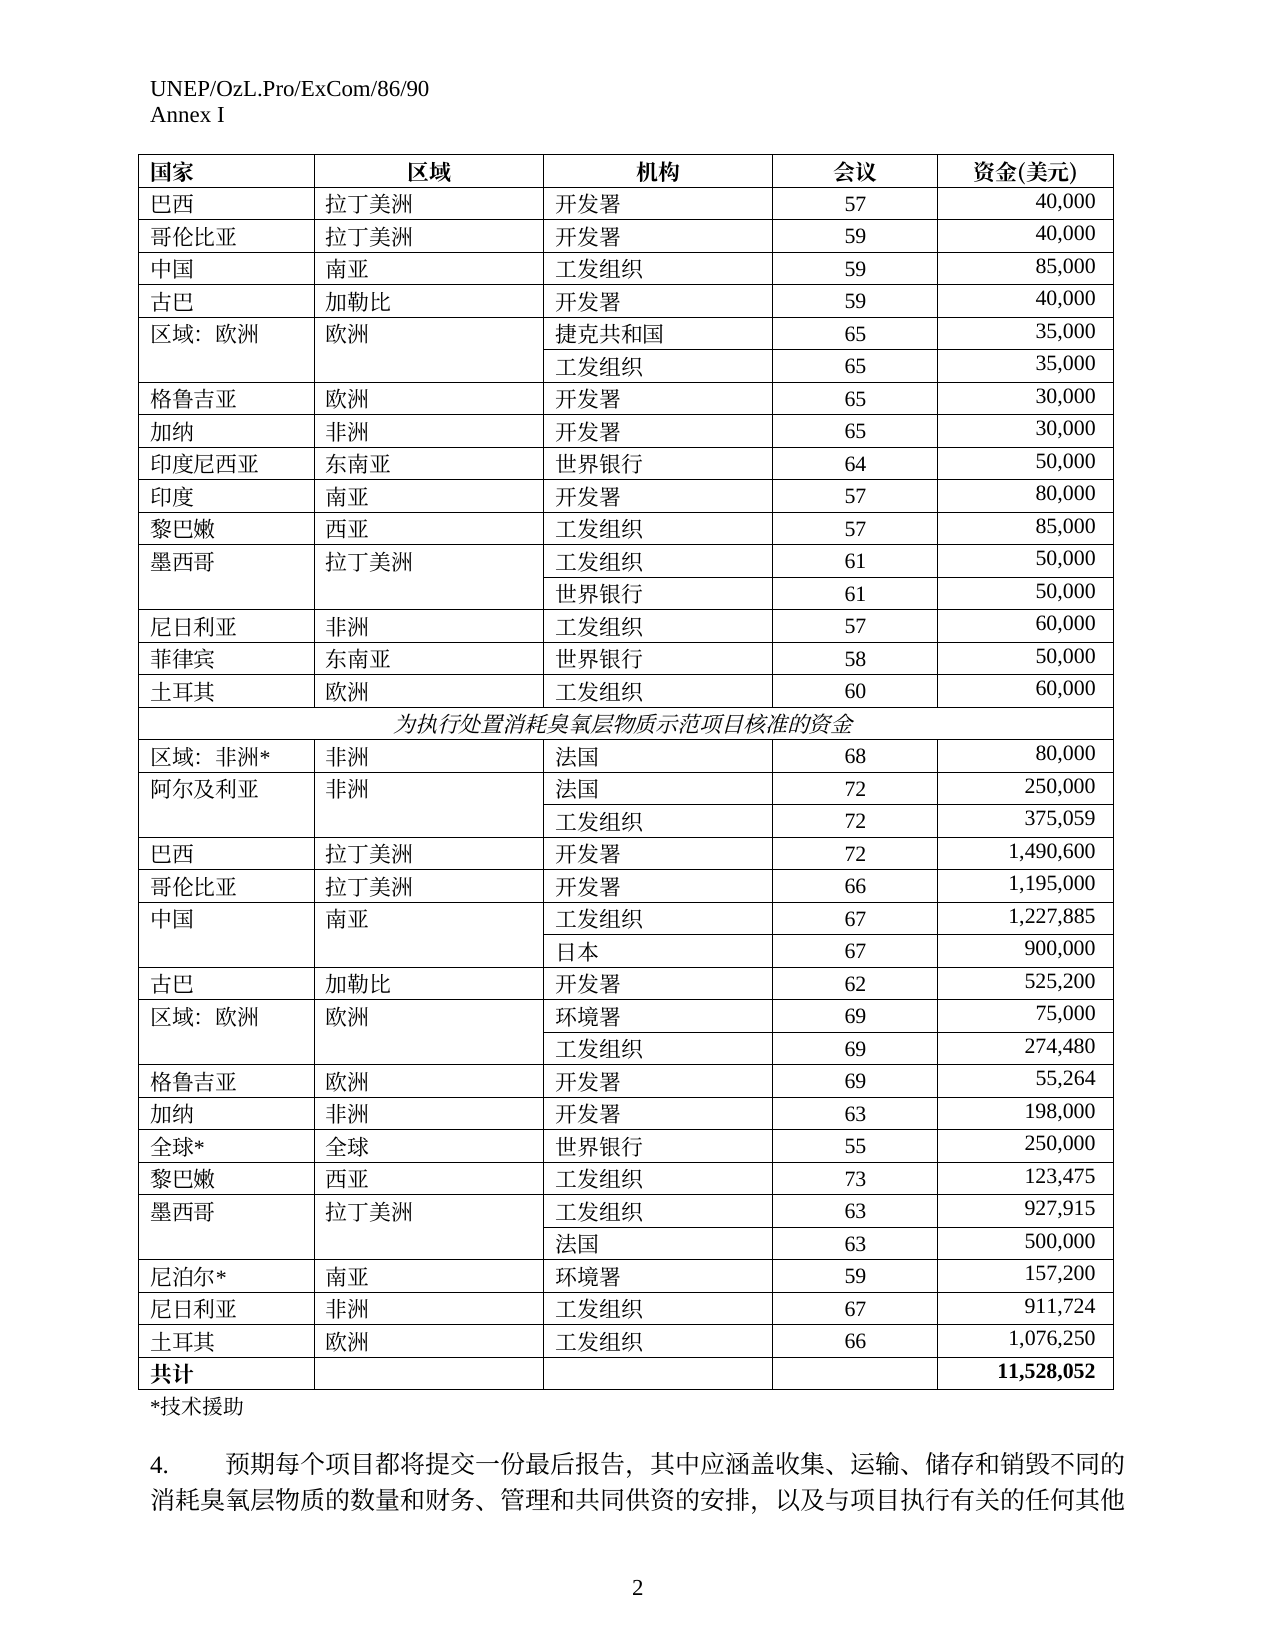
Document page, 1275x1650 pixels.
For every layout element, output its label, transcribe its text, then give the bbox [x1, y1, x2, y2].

table_cell 1,076,250 [938, 1325, 1113, 1357]
table_cell 开发署 [544, 188, 772, 219]
table_cell 65 [773, 415, 937, 447]
table_cell 69 [773, 1065, 937, 1097]
table_cell 区域：非洲* [139, 740, 314, 772]
table_cell 土耳其 [139, 1325, 314, 1357]
table_cell 工发组织 [544, 805, 772, 837]
table_cell 非洲 [315, 773, 543, 837]
table_cell 中国 [139, 903, 314, 967]
table_cell [315, 1358, 543, 1389]
table_cell 世界银行 [544, 1130, 772, 1162]
table_cell 500,000 [938, 1228, 1113, 1259]
table_cell 区域：欧洲 [139, 318, 314, 382]
table_cell 开发署 [544, 1098, 772, 1129]
table_cell 30,000 [938, 383, 1113, 414]
table_cell 世界银行 [544, 578, 772, 609]
table_cell 工发组织 [544, 1033, 772, 1064]
table_cell 土耳其 [139, 675, 314, 707]
table_cell 开发署 [544, 383, 772, 414]
table_cell 123,475 [938, 1163, 1113, 1194]
table_cell 工发组织 [544, 1325, 772, 1357]
table_cell 35,000 [938, 350, 1113, 382]
table_cell 63 [773, 1195, 937, 1227]
table_cell 927,915 [938, 1195, 1113, 1227]
table_cell 墨西哥 [139, 545, 314, 609]
table_cell 50,000 [938, 545, 1113, 577]
table_cell 59 [773, 1260, 937, 1292]
table_cell 375,059 [938, 805, 1113, 837]
table_cell 66 [773, 870, 937, 902]
table_cell 58 [773, 643, 937, 674]
table_cell 西亚 [315, 513, 543, 544]
table_cell 工发组织 [544, 903, 772, 934]
subtitle *技术援助 [150, 1390, 1125, 1420]
table_cell 非洲 [315, 740, 543, 772]
table_cell 西亚 [315, 1163, 543, 1194]
table_cell 工发组织 [544, 610, 772, 642]
table_header 会议 [773, 155, 937, 187]
table_cell 67 [773, 1293, 937, 1324]
table_cell 工发组织 [544, 253, 772, 284]
table_header 资金(美元) [938, 155, 1113, 187]
table_cell 1,227,885 [938, 903, 1113, 934]
table_cell 80,000 [938, 480, 1113, 512]
table_cell 55,264 [938, 1065, 1113, 1097]
table_cell 57 [773, 480, 937, 512]
table_cell 11,528,052 [938, 1358, 1113, 1389]
table_cell 共计 [139, 1358, 314, 1389]
table_cell 59 [773, 253, 937, 284]
table_cell 为执行处置消耗臭氧层物质示范项目核准的资金 [139, 708, 1113, 739]
table_cell 900,000 [938, 935, 1113, 967]
table_cell 哥伦比亚 [139, 870, 314, 902]
table_cell 198,000 [938, 1098, 1113, 1129]
table_cell 工发组织 [544, 1163, 772, 1194]
table_cell 64 [773, 448, 937, 479]
table_cell 欧洲 [315, 675, 543, 707]
table_cell 加纳 [139, 415, 314, 447]
table_cell 东南亚 [315, 643, 543, 674]
table_cell 拉丁美洲 [315, 838, 543, 869]
table_cell 68 [773, 740, 937, 772]
table_cell 拉丁美洲 [315, 870, 543, 902]
table_cell 黎巴嫩 [139, 513, 314, 544]
table_cell 57 [773, 513, 937, 544]
table_cell 72 [773, 838, 937, 869]
table_cell 巴西 [139, 188, 314, 219]
table_cell 61 [773, 578, 937, 609]
table_cell 墨西哥 [139, 1195, 314, 1259]
table_cell 61 [773, 545, 937, 577]
table_cell 开发署 [544, 870, 772, 902]
table_cell 欧洲 [315, 1000, 543, 1064]
table_cell 巴西 [139, 838, 314, 869]
table_cell 85,000 [938, 253, 1113, 284]
table_cell 工发组织 [544, 675, 772, 707]
table_cell 全球 [315, 1130, 543, 1162]
table_cell 59 [773, 285, 937, 317]
table_cell 拉丁美洲 [315, 188, 543, 219]
table_cell 35,000 [938, 318, 1113, 349]
table_cell 40,000 [938, 220, 1113, 252]
table_cell 环境署 [544, 1260, 772, 1292]
table_cell 69 [773, 1033, 937, 1064]
table_cell 60 [773, 675, 937, 707]
table_cell 印度尼西亚 [139, 448, 314, 479]
table_cell 格鲁吉亚 [139, 383, 314, 414]
table_cell 非洲 [315, 610, 543, 642]
table_cell 40,000 [938, 188, 1113, 219]
table_cell 黎巴嫩 [139, 1163, 314, 1194]
table_cell 世界银行 [544, 448, 772, 479]
table_cell 阿尔及利亚 [139, 773, 314, 837]
table_cell 157,200 [938, 1260, 1113, 1292]
table_cell 工发组织 [544, 1293, 772, 1324]
table_cell 加纳 [139, 1098, 314, 1129]
table_cell 开发署 [544, 1065, 772, 1097]
table_cell 80,000 [938, 740, 1113, 772]
table_cell 欧洲 [315, 318, 543, 382]
table_cell 加勒比 [315, 285, 543, 317]
table_cell 工发组织 [544, 350, 772, 382]
table_cell 工发组织 [544, 513, 772, 544]
table_cell 525,200 [938, 968, 1113, 999]
table_cell 开发署 [544, 968, 772, 999]
table_cell 菲律宾 [139, 643, 314, 674]
table_cell 75,000 [938, 1000, 1113, 1032]
table_cell 开发署 [544, 838, 772, 869]
table_cell 50,000 [938, 643, 1113, 674]
table_cell 尼日利亚 [139, 610, 314, 642]
table_cell 50,000 [938, 578, 1113, 609]
table_cell 60,000 [938, 675, 1113, 707]
table_cell 古巴 [139, 968, 314, 999]
table_cell 法国 [544, 1228, 772, 1259]
table_cell 世界银行 [544, 643, 772, 674]
table_cell 拉丁美洲 [315, 220, 543, 252]
table_cell 67 [773, 903, 937, 934]
table_cell 捷克共和国 [544, 318, 772, 349]
table_cell 尼泊尔* [139, 1260, 314, 1292]
table_header 国家 [139, 155, 314, 187]
table_cell 哥伦比亚 [139, 220, 314, 252]
table_cell 非洲 [315, 1098, 543, 1129]
table_cell 欧洲 [315, 1065, 543, 1097]
table_cell 1,195,000 [938, 870, 1113, 902]
table_cell 40,000 [938, 285, 1113, 317]
table_cell 区域：欧洲 [139, 1000, 314, 1064]
table_cell 274,480 [938, 1033, 1113, 1064]
table_cell 55 [773, 1130, 937, 1162]
table_cell [544, 1358, 772, 1389]
table_cell 环境署 [544, 1000, 772, 1032]
table_cell 非洲 [315, 1293, 543, 1324]
table_cell 63 [773, 1098, 937, 1129]
table_cell 62 [773, 968, 937, 999]
table_cell 57 [773, 610, 937, 642]
table_cell 拉丁美洲 [315, 545, 543, 609]
table_cell 尼日利亚 [139, 1293, 314, 1324]
table_cell 印度 [139, 480, 314, 512]
table_cell 欧洲 [315, 1325, 543, 1357]
table_cell 拉丁美洲 [315, 1195, 543, 1259]
table_cell [773, 1358, 937, 1389]
table_cell 法国 [544, 773, 772, 804]
table_header 区域 [315, 155, 543, 187]
table_cell 65 [773, 383, 937, 414]
table_cell 工发组织 [544, 545, 772, 577]
table_cell 全球* [139, 1130, 314, 1162]
table_cell 东南亚 [315, 448, 543, 479]
table_cell 开发署 [544, 415, 772, 447]
table_cell 1,490,600 [938, 838, 1113, 869]
table_cell 72 [773, 805, 937, 837]
table_cell 63 [773, 1228, 937, 1259]
table_cell 250,000 [938, 1130, 1113, 1162]
table_cell 南亚 [315, 903, 543, 967]
table_cell 中国 [139, 253, 314, 284]
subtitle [150, 1445, 1125, 1517]
table_cell 格鲁吉亚 [139, 1065, 314, 1097]
table_cell 911,724 [938, 1293, 1113, 1324]
table_cell 69 [773, 1000, 937, 1032]
table_cell 66 [773, 1325, 937, 1357]
table_cell 65 [773, 350, 937, 382]
table_cell 开发署 [544, 220, 772, 252]
table_cell 30,000 [938, 415, 1113, 447]
table_cell 50,000 [938, 448, 1113, 479]
table_cell 工发组织 [544, 1195, 772, 1227]
table_cell 古巴 [139, 285, 314, 317]
table_cell 73 [773, 1163, 937, 1194]
table_cell 加勒比 [315, 968, 543, 999]
table_cell 67 [773, 935, 937, 967]
table_cell 南亚 [315, 1260, 543, 1292]
table_cell 85,000 [938, 513, 1113, 544]
table_cell 59 [773, 220, 937, 252]
table_cell 60,000 [938, 610, 1113, 642]
table_cell 南亚 [315, 480, 543, 512]
table_cell 非洲 [315, 415, 543, 447]
table_cell 南亚 [315, 253, 543, 284]
table_cell 72 [773, 773, 937, 804]
table_cell 250,000 [938, 773, 1113, 804]
table_cell 开发署 [544, 480, 772, 512]
table_cell 日本 [544, 935, 772, 967]
table_cell 开发署 [544, 285, 772, 317]
table_cell 欧洲 [315, 383, 543, 414]
table_cell 57 [773, 188, 937, 219]
table_header 机构 [544, 155, 772, 187]
table_cell 65 [773, 318, 937, 349]
table_cell 法国 [544, 740, 772, 772]
